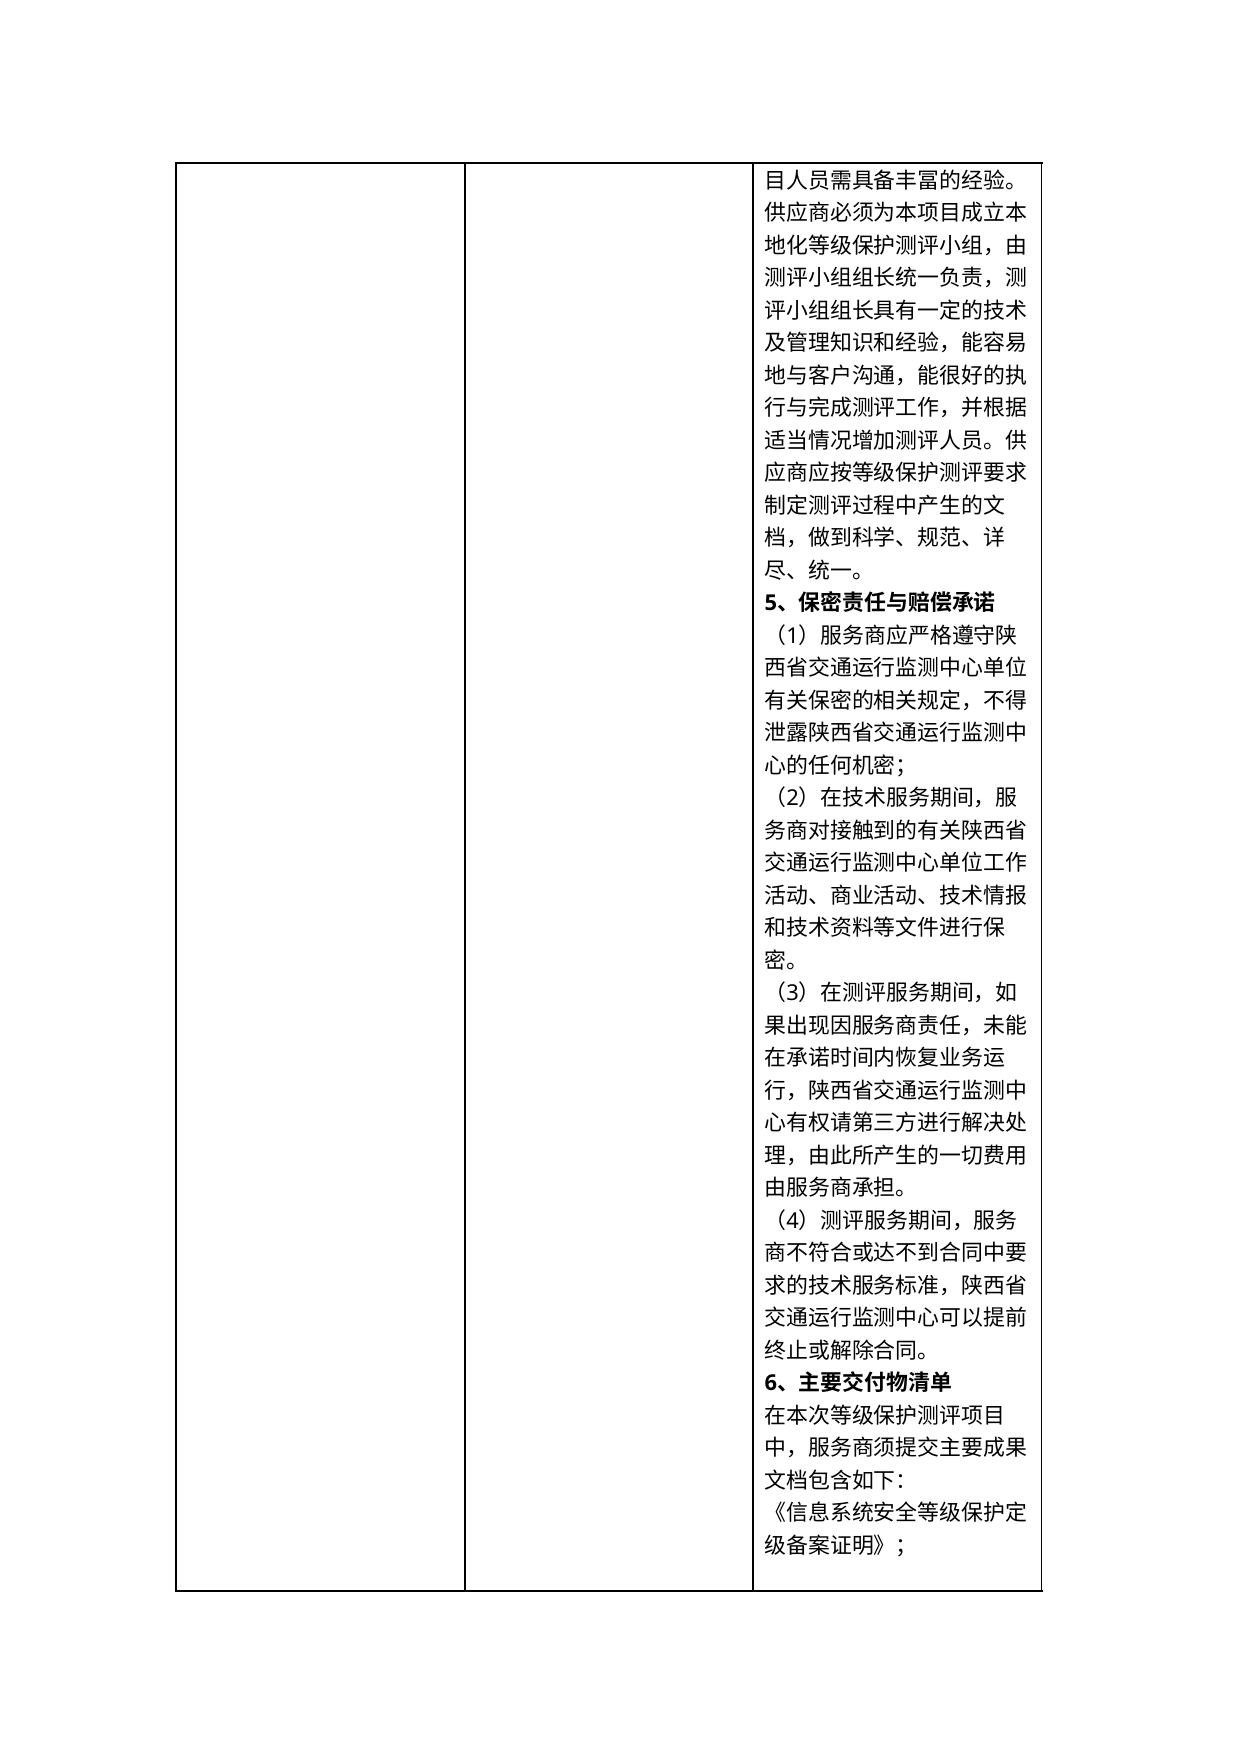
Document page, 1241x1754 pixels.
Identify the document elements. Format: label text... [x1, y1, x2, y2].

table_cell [754, 164, 1041, 1590]
table_cell 1 [177, 164, 464, 1590]
table_cell [466, 164, 752, 1590]
